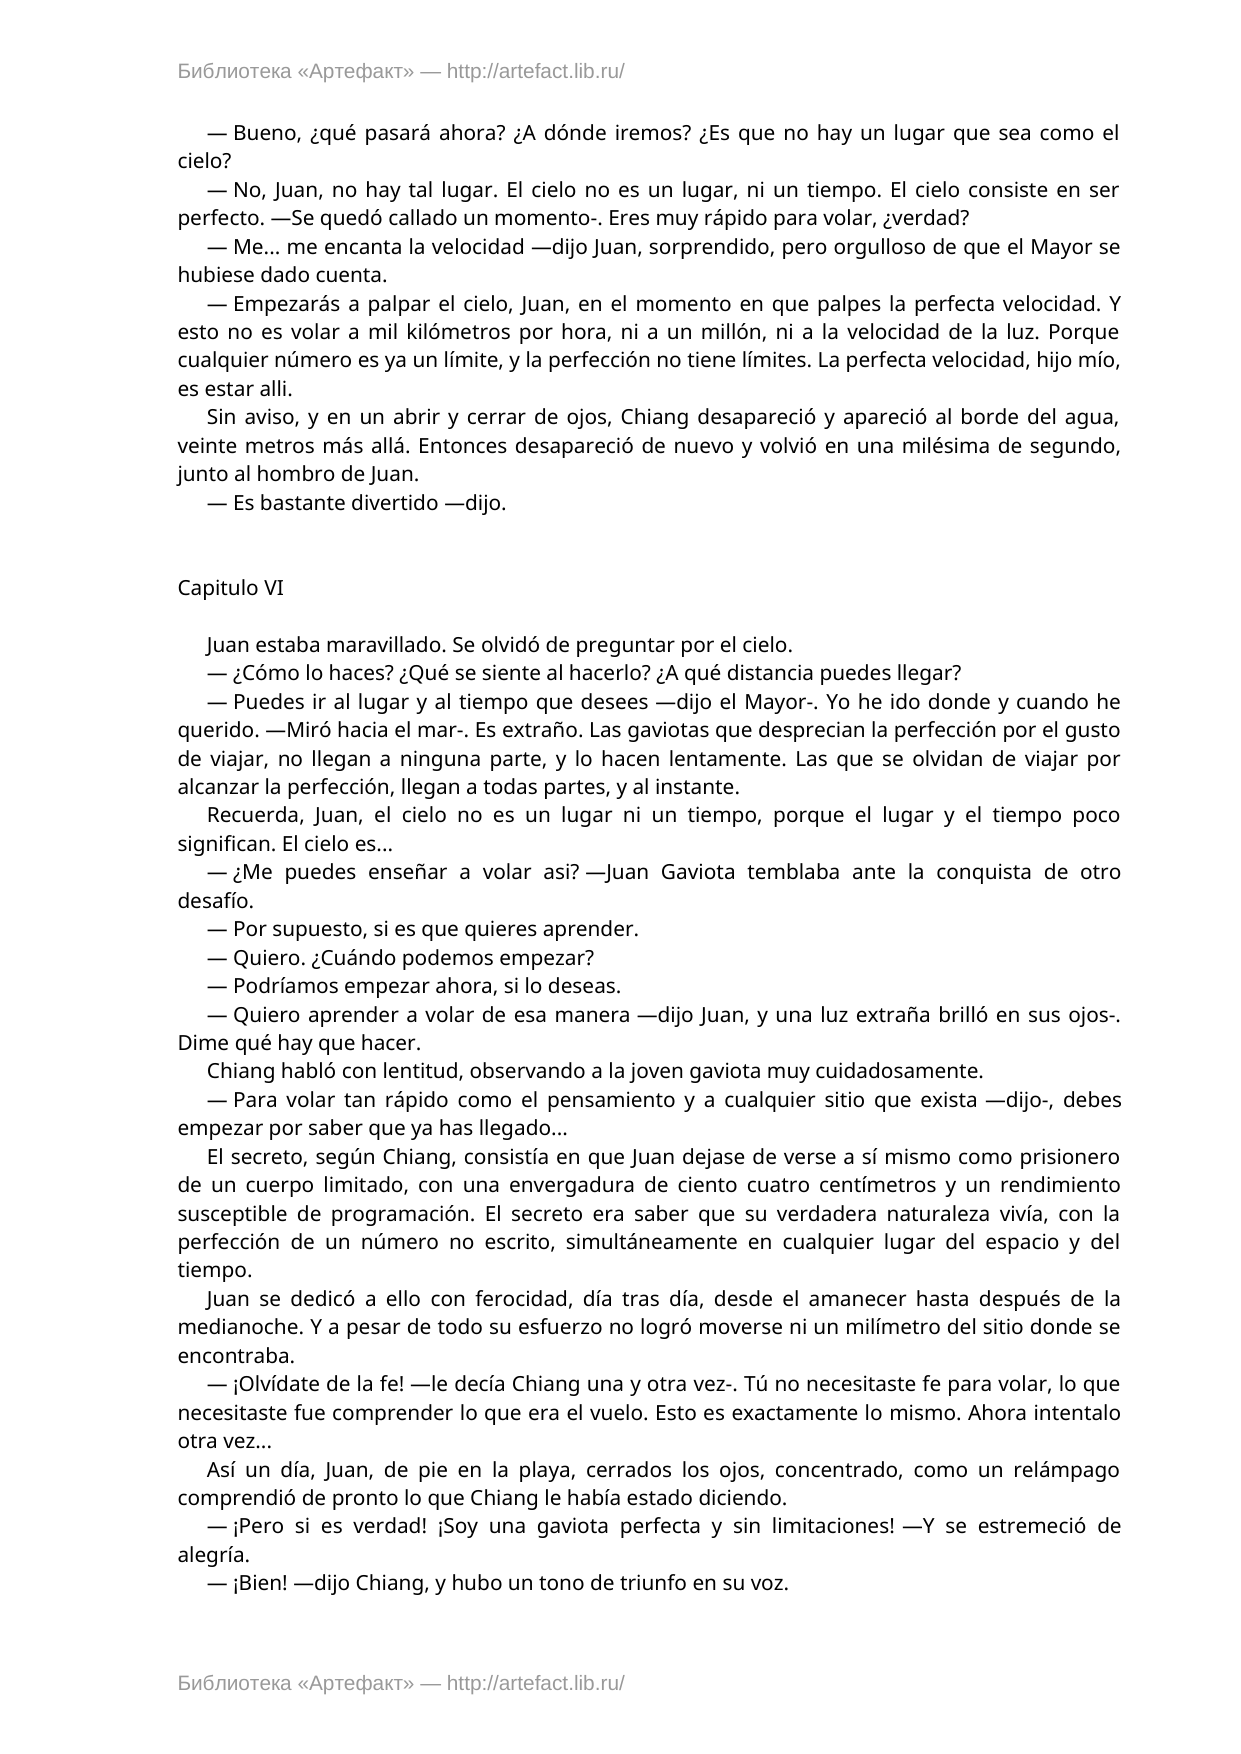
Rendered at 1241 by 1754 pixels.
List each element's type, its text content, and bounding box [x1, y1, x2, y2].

text — ¡Pero si es verdad! ¡Soy una gaviota perfecta y sin limitaciones! —Y se estremeció de alegría. [177, 1512, 1122, 1568]
text — ¿Cómo lo haces? ¿Qué se siente al hacerlo? ¿A qué distancia puedes llegar? [177, 658, 1122, 687]
text — Quiero. ¿Cuándo podemos empezar? [177, 943, 1122, 971]
text — Empezarás a palpar el cielo, Juan, en el momento en que palpes la perfecta velocidad. Y esto no es volar a mil kilómetros por hora, ni a un millón, ni a la velocidad de la luz. Porque cualquier número es ya un límite, y la perfección no tiene límites. La perfecta velocidad, hijo mío, es estar alli. [177, 289, 1122, 402]
text El secreto, según Chiang, consistía en que Juan dejase de verse a sí mismo como prisionero de un cuerpo limitado, con una envergadura de ciento cuatro centímetros y un rendimiento susceptible de programación. El secreto era saber que su verdadera naturaleza vivía, con la perfección de un número no escrito, simultáneamente en cualquier lugar del espacio y del tiempo. [177, 1142, 1122, 1284]
text Chiang habló con lentitud, observando a la joven gaviota muy cuidadosamente. [177, 1057, 1122, 1085]
text — Podríamos empezar ahora, si lo deseas. [177, 971, 1122, 1000]
text — Por supuesto, si es que quieres aprender. [177, 914, 1122, 943]
text Sin aviso, y en un abrir y cerrar de ojos, Chiang desapareció y apareció al borde del agua, veinte metros más allá. Entonces desapareció de nuevo y volvió en una milésima de segundo, junto al hombro de Juan. [177, 402, 1122, 488]
text Juan estaba maravillado. Se olvidó de preguntar por el cielo. [177, 630, 1122, 658]
text — Es bastante divertido —dijo. [177, 488, 1122, 516]
text — ¿Me puedes enseñar a volar asi? —Juan Gaviota temblaba ante la conquista de otro desafío. [177, 857, 1122, 914]
text — ¡Olvídate de la fe! —le decía Chiang una y otra vez-. Tú no necesitaste fe para volar, lo que necesitaste fue comprender lo que era el vuelo. Esto es exactamente lo mismo. Ahora intentalo otra vez... [177, 1369, 1122, 1455]
text — Me... me encanta la velocidad —dijo Juan, sorprendido, pero orgulloso de que el Mayor se hubiese dado cuenta. [177, 232, 1122, 289]
text Recuerda, Juan, el cielo no es un lugar ni un tiempo, porque el lugar y el tiempo poco significan. El cielo es... [177, 801, 1122, 857]
text — No, Juan, no hay tal lugar. El cielo no es un lugar, ni un tiempo. El cielo consiste en ser perfecto. —Se quedó callado un momento-. Eres muy rápido para volar, ¿verdad? [177, 175, 1122, 232]
text Juan se dedicó a ello con ferocidad, día tras día, desde el amanecer hasta después de la medianoche. Y a pesar de todo su esfuerzo no logró moverse ni un milímetro del sitio donde se encontraba. [177, 1284, 1122, 1369]
text — ¡Bien! —dijo Chiang, y hubo un tono de triunfo en su voz. [177, 1568, 1122, 1597]
text — Quiero aprender a volar de esa manera —dijo Juan, y una luz extraña brilló en sus ojos-. Dime qué hay que hacer. [177, 1000, 1122, 1057]
subtitle Capitulo VI [177, 573, 1122, 602]
text — Puedes ir al lugar y al tiempo que desees —dijo el Mayor-. Yo he ido donde y cuando he querido. —Miró hacia el mar-. Es extraño. Las gaviotas que desprecian la perfección por el gusto de viajar, no llegan a ninguna parte, y lo hacen lentamente. Las que se olvidan de viajar por alcanzar la perfección, llegan a todas partes, y al instante. [177, 687, 1122, 801]
text — Bueno, ¿qué pasará ahora? ¿A dónde iremos? ¿Es que no hay un lugar que sea como el cielo? [177, 118, 1122, 175]
text Así un día, Juan, de pie en la playa, cerrados los ojos, concentrado, como un relámpago comprendió de pronto lo que Chiang le había estado diciendo. [177, 1455, 1122, 1512]
text — Para volar tan rápido como el pensamiento y a cualquier sitio que exista —dijo-, debes empezar por saber que ya has llegado... [177, 1085, 1122, 1142]
